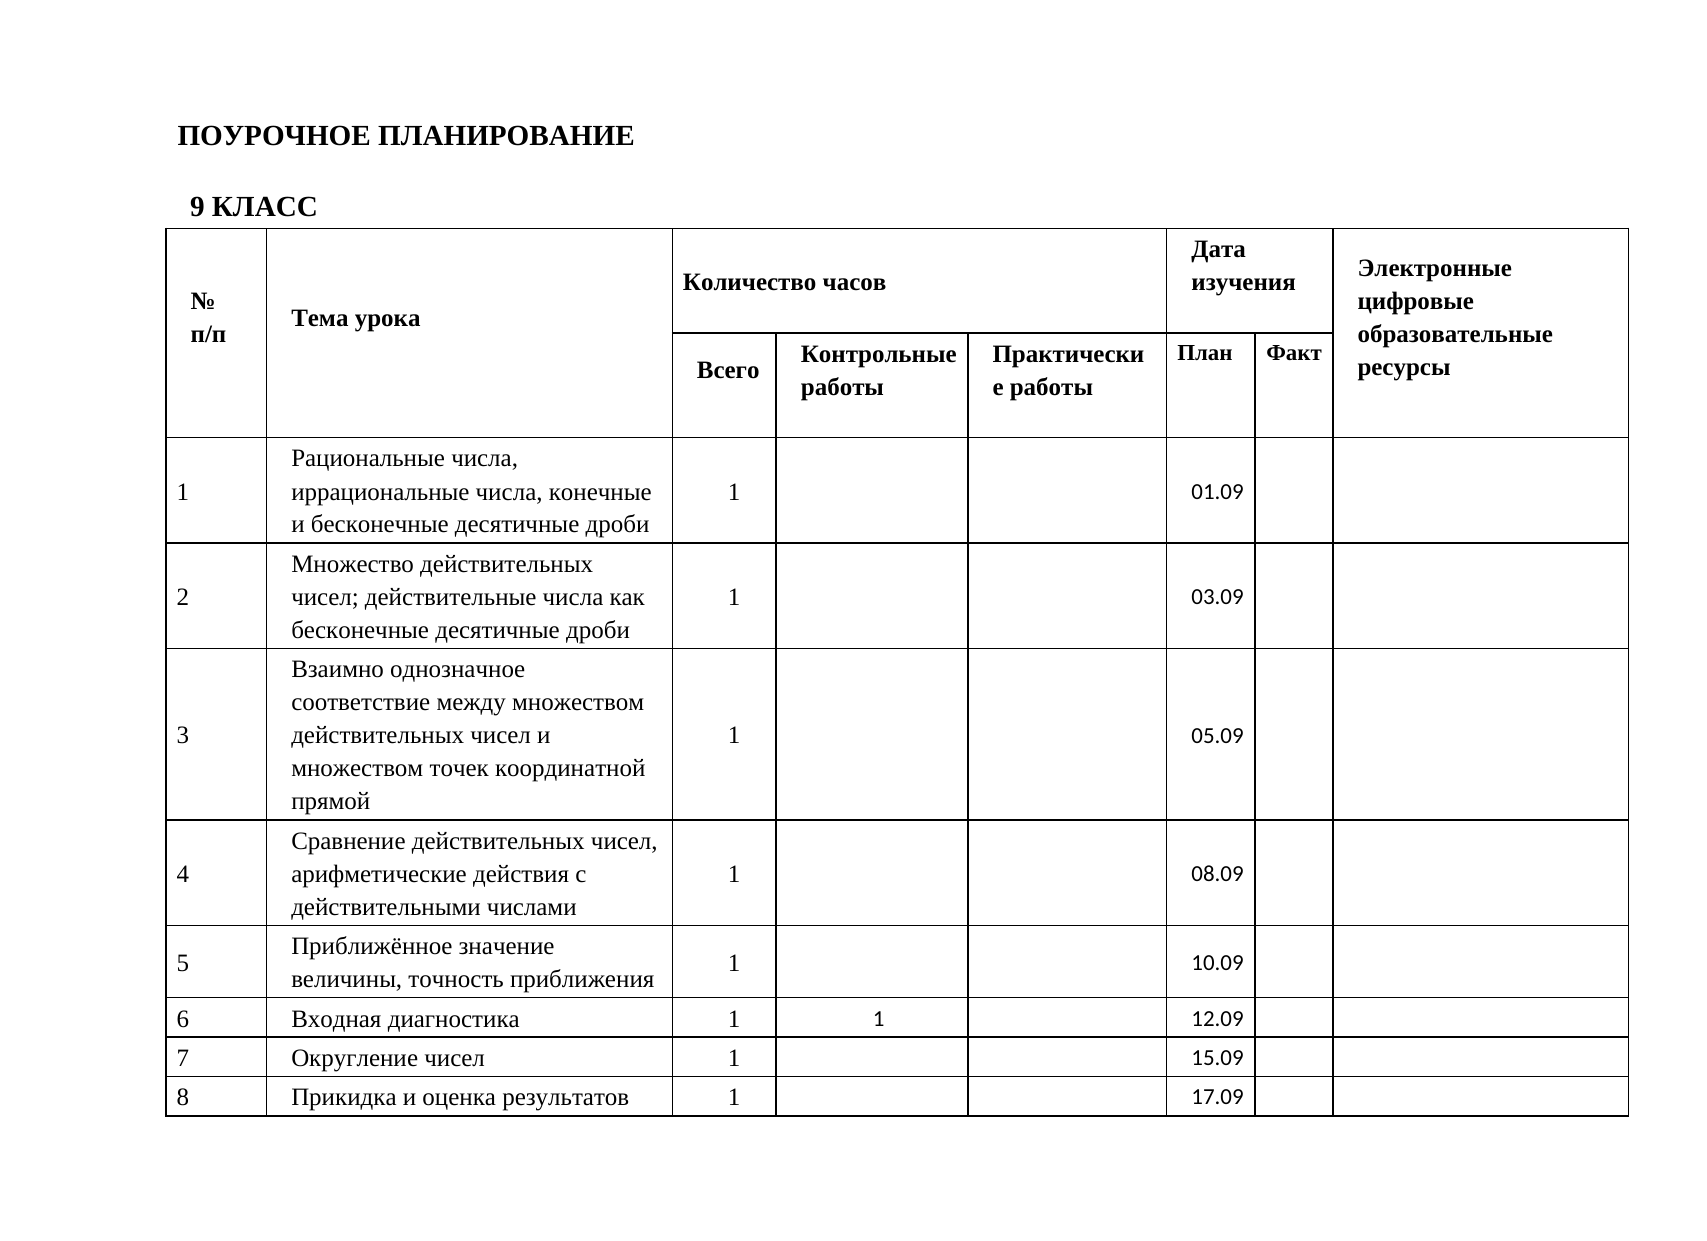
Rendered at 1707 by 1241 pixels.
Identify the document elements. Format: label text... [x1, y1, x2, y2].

table_cell Округление чисел [267, 1038, 672, 1076]
table_header Количество часов [673, 229, 1166, 332]
table_cell [777, 821, 967, 924]
table_cell 1 [167, 438, 266, 542]
table_cell [969, 998, 1166, 1036]
table_cell 1 [673, 998, 775, 1036]
table_cell Факт [1256, 334, 1332, 437]
table_cell 15.09 [1167, 1038, 1254, 1076]
table_cell Входная диагностика [267, 998, 672, 1036]
table_cell 1 [673, 1077, 775, 1115]
table_cell 1 [673, 649, 775, 819]
table_cell [1334, 544, 1628, 648]
table_cell [777, 926, 967, 997]
table_cell Приближённое значение величины, точность приближения [267, 926, 672, 997]
table_cell [969, 926, 1166, 997]
table_cell 1 [673, 926, 775, 997]
table_cell 1 [673, 821, 775, 924]
table_cell 1 [673, 438, 775, 542]
table_cell [1256, 438, 1332, 542]
table_cell [1334, 821, 1628, 924]
table_cell 01.09 [1167, 438, 1254, 542]
table_cell [969, 438, 1166, 542]
table_cell [969, 1077, 1166, 1115]
table_cell [969, 649, 1166, 819]
table_cell 17.09 [1167, 1077, 1254, 1115]
table_cell [777, 649, 967, 819]
table_cell [969, 544, 1166, 648]
table_cell [1256, 649, 1332, 819]
table_cell [1256, 1077, 1332, 1115]
table_header Электронные цифровые образовательные ресурсы [1334, 229, 1628, 437]
table_cell 2 [167, 544, 266, 648]
table_cell 4 [167, 821, 266, 924]
table_cell [1334, 1038, 1628, 1076]
table_cell [777, 1038, 967, 1076]
table_cell 12.09 [1167, 998, 1254, 1036]
table_cell Сравнение действительных чисел, арифметические действия с действительными числами [267, 821, 672, 924]
table_cell [1256, 926, 1332, 997]
table_cell 5 [167, 926, 266, 997]
table_header Дата изучения [1167, 229, 1332, 332]
table_cell [1334, 649, 1628, 819]
table_cell 6 [167, 998, 266, 1036]
table_header Тема урока [267, 229, 672, 437]
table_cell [267, 1077, 672, 1115]
table_cell [969, 821, 1166, 924]
table_cell Множество действительных чисел; действительные числа как бесконечные десятичные дроби [267, 544, 672, 648]
table_cell Взаимно однозначное соответствие между множеством действительных чисел и множеством точек координатной прямой [267, 649, 672, 819]
table_cell 1 [777, 998, 967, 1036]
table_cell [1334, 1077, 1628, 1115]
table_cell [1256, 998, 1332, 1036]
table_cell [1256, 544, 1332, 648]
table_cell Всего [673, 334, 775, 437]
table_cell 1 [673, 1038, 775, 1076]
table_cell [1334, 998, 1628, 1036]
table_cell 8 [167, 1077, 266, 1115]
table_cell [1334, 926, 1628, 997]
table_cell 7 [167, 1038, 266, 1076]
table_cell [1334, 438, 1628, 542]
table_cell Рациональные числа, иррациональные числа, конечные и бесконечные десятичные дроби [267, 438, 672, 542]
table_cell 08.09 [1167, 821, 1254, 924]
table_cell 03.09 [1167, 544, 1254, 648]
table_cell 10.09 [1167, 926, 1254, 997]
table_cell [777, 544, 967, 648]
table_cell [969, 1038, 1166, 1076]
table_cell План [1167, 334, 1254, 437]
table_cell [777, 438, 967, 542]
text ПОУРОЧНОЕ ПЛАНИРОВАНИЕ [177, 118, 1618, 152]
table_cell Практические работы [969, 334, 1166, 437]
text 9 КЛАСС [190, 189, 1618, 222]
table_header № п/п [167, 229, 266, 437]
table_cell 1 [673, 544, 775, 648]
table_cell [777, 1077, 967, 1115]
table_cell 3 [167, 649, 266, 819]
table_cell 05.09 [1167, 649, 1254, 819]
table_cell [1256, 1038, 1332, 1076]
table_cell [1256, 821, 1332, 924]
table_cell Контрольные работы [777, 334, 967, 437]
